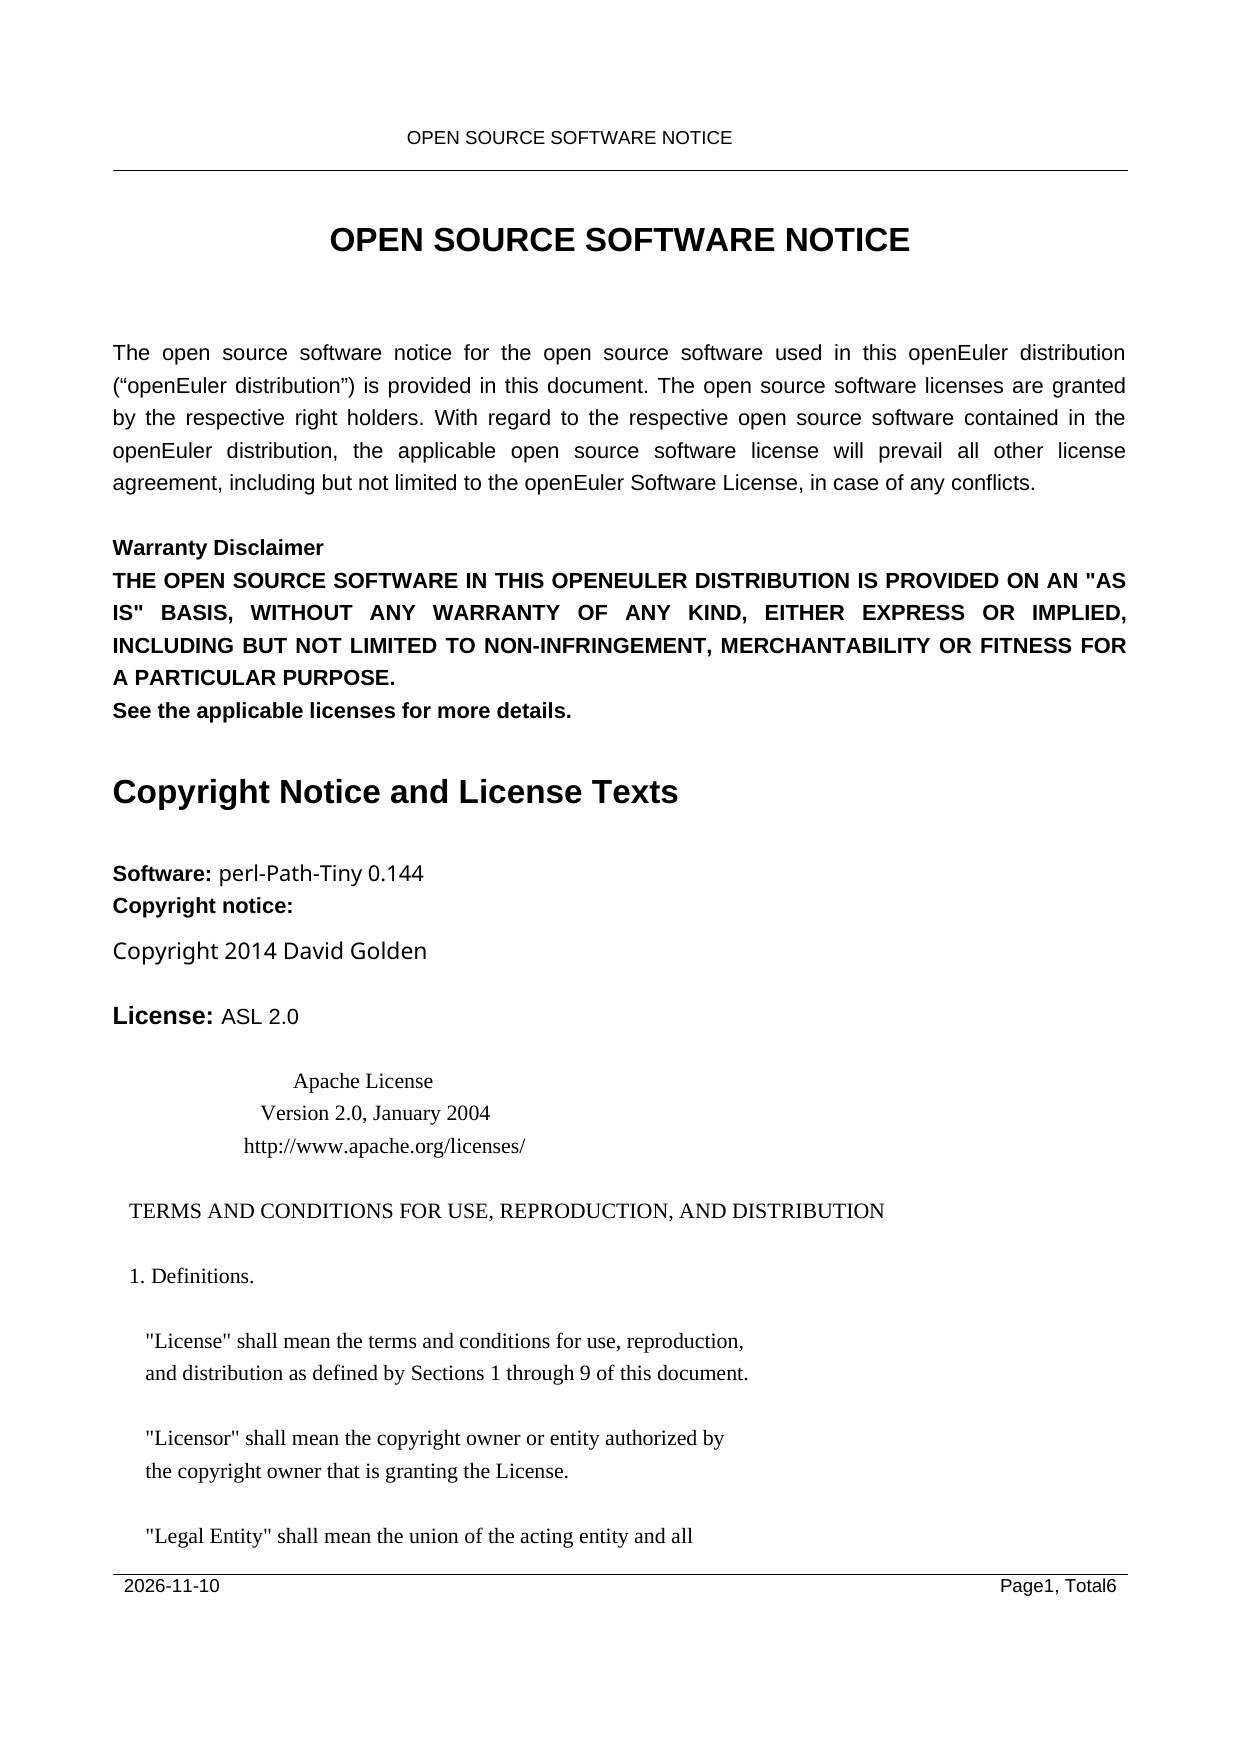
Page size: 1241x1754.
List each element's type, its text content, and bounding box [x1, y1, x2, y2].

text Copyright 2014 David Golden [112, 934, 1128, 999]
text OPEN SOURCE SOFTWARE NOTICE [112, 206, 1128, 271]
text Copyright Notice and License Texts [112, 759, 1128, 824]
text The open source software notice for the open source software used in this openEuler distribution (“openEuler distribution”) is provided in this document. The open source software licenses are granted by the respective right holders. With regard to the respective open source software contained in the openEuler distribution, the applicable open source software license will prevail all other license agreement, including but not limited to the openEuler Software License, in case of any conflicts. [112, 336, 1128, 499]
text License: ASL 2.0 [112, 999, 1128, 1031]
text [112, 1031, 1128, 1551]
text THE OPEN SOURCE SOFTWARE IN THIS OPENEULER DISTRIBUTION IS PROVIDED ON AN "AS IS" BASIS, WITHOUT ANY WARRANTY OF ANY KIND, EITHER EXPRESS OR IMPLIED, INCLUDING BUT NOT LIMITED TO NON-INFRINGEMENT, MERCHANTABILITY OR FITNESS FOR A PARTICULAR PURPOSE. See the applicable licenses for more details. [112, 564, 1128, 726]
text Copyright notice: [112, 889, 1128, 921]
title Software: perl-Path-Tiny 0.144 [112, 856, 1128, 889]
text Warranty Disclaimer [112, 531, 1128, 564]
